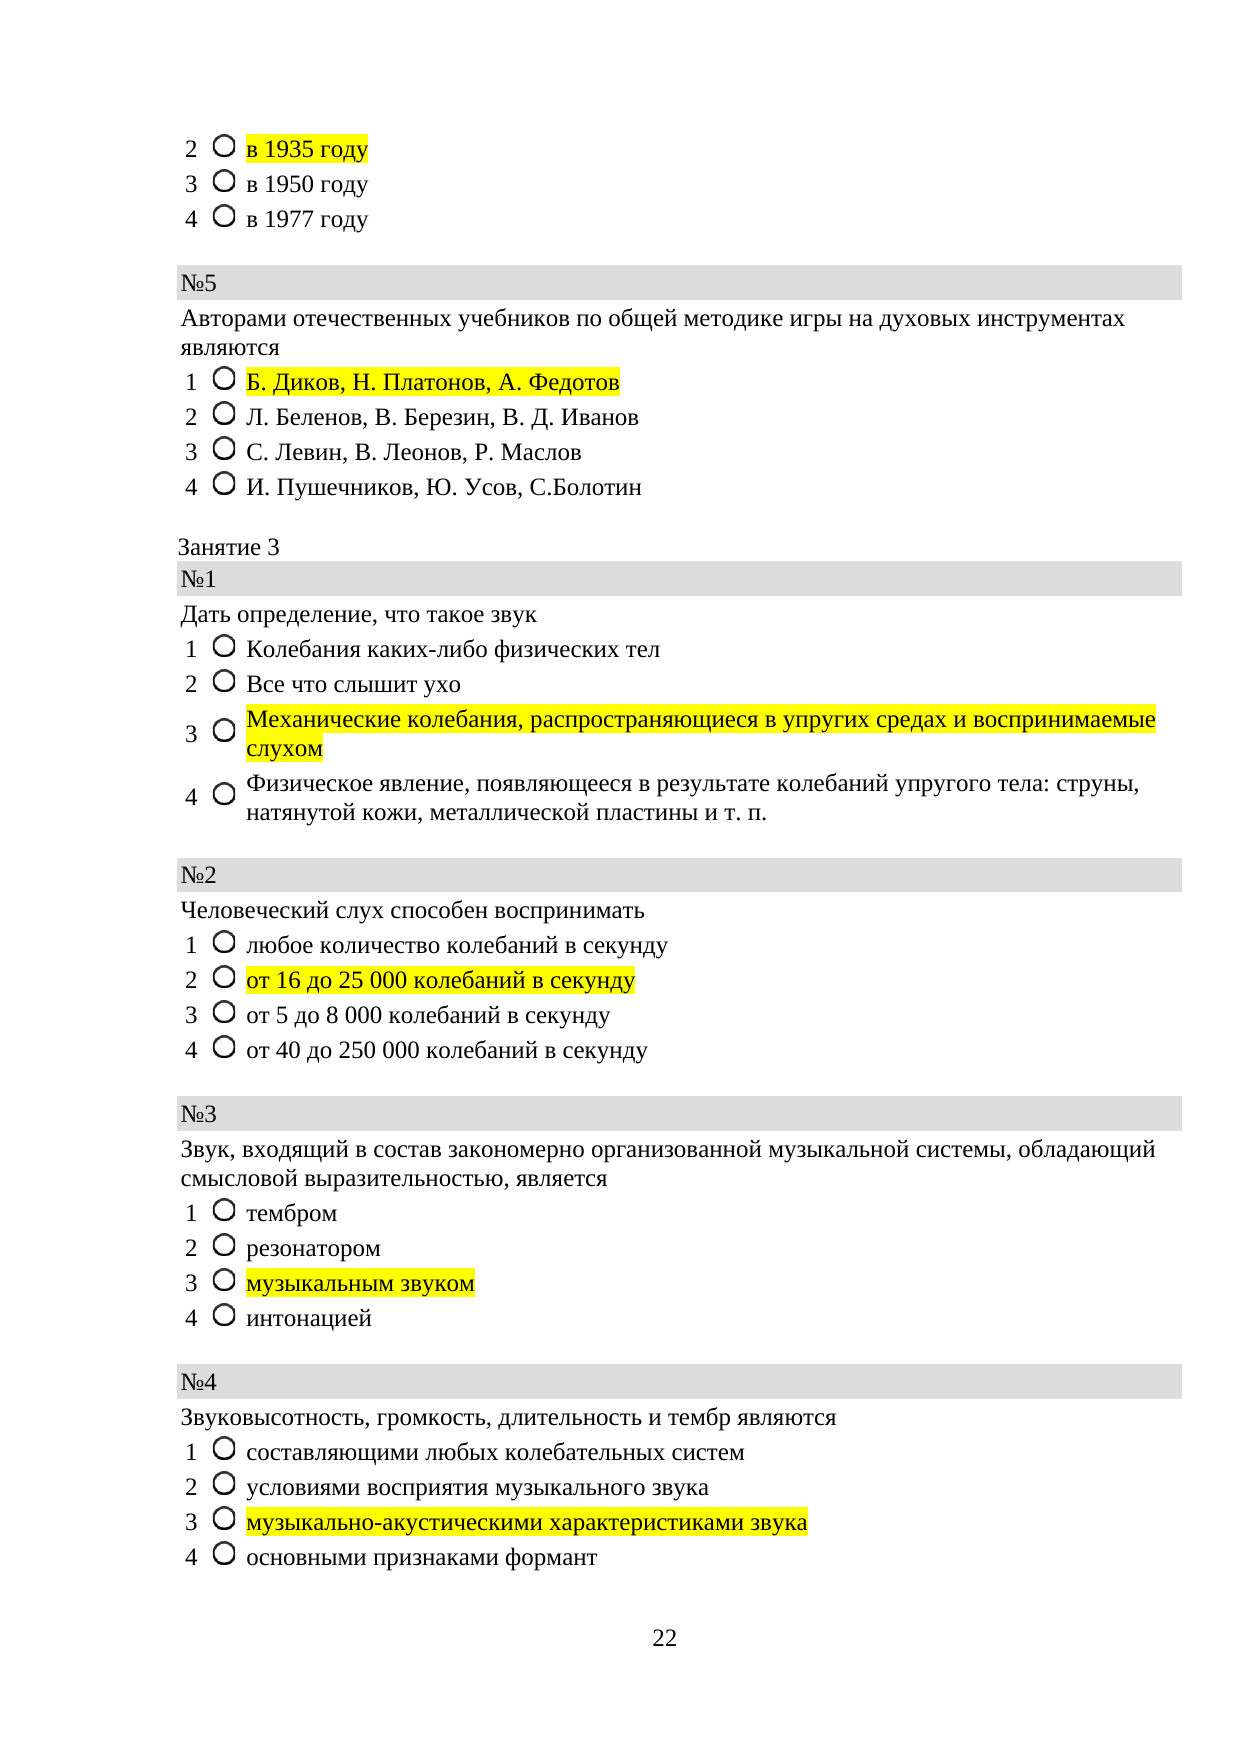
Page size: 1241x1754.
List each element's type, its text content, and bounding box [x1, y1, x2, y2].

table_cell Физическое явление, появляющееся в результате колебаний упругого тела: струны, натянутой кожи, металлической пластины и т. п. [243, 765, 1182, 829]
table_cell 3 [177, 434, 205, 469]
table_cell резонатором [243, 1230, 1182, 1265]
table_cell И. Пушечников, Ю. Усов, С.Болотин [243, 469, 1182, 504]
table_cell Человеческий слух способен воспринимать [177, 893, 1182, 927]
table_cell составляющими любых колебательных систем [243, 1434, 1182, 1469]
table_cell Дать определение, что такое звук [177, 596, 1182, 631]
table_cell от 5 до 8 000 колебаний в секунду [243, 998, 1182, 1032]
table_cell [205, 131, 243, 166]
table_cell Л. Беленов, В. Березин, В. Д. Иванов [243, 399, 1182, 434]
table_cell 4 [177, 1033, 205, 1067]
table_cell [205, 701, 243, 765]
table_cell [205, 399, 243, 434]
table_header №5 [177, 265, 1182, 300]
table_cell С. Левин, В. Леонов, Р. Маслов [243, 434, 1182, 469]
table_cell [205, 1504, 243, 1539]
table_cell 2 [177, 1230, 205, 1265]
table_cell 4 [177, 201, 205, 236]
table_cell [205, 469, 243, 504]
table_cell Механические колебания, распространяющиеся в упругих средах и воспринимаемые слухом [243, 701, 1182, 765]
table_header №1 [177, 561, 1182, 596]
table_cell 3 [177, 998, 205, 1032]
table_cell любое количество колебаний в секунду [243, 928, 1182, 962]
table_cell [205, 631, 243, 666]
table_cell [205, 364, 243, 399]
table_cell 1 [177, 364, 205, 399]
table_cell 2 [177, 1469, 205, 1504]
table_cell от 16 до 25 000 колебаний в секунду [243, 963, 1182, 997]
table_cell от 40 до 250 000 колебаний в секунду [243, 1033, 1182, 1067]
table_cell музыкальным звуком [243, 1265, 1182, 1300]
table_cell [205, 1300, 243, 1335]
table_cell [205, 765, 243, 829]
table_cell [205, 1434, 243, 1469]
table_header №3 [177, 1096, 1182, 1131]
table_cell 2 [177, 963, 205, 997]
table_cell [205, 963, 243, 997]
table_cell 1 [177, 1195, 205, 1230]
table_cell 3 [177, 1265, 205, 1300]
table_cell 2 [177, 399, 205, 434]
table_cell Б. Диков, Н. Платонов, А. Федотов [243, 364, 1182, 399]
table_cell музыкально-акустическими характеристиками звука [243, 1504, 1182, 1539]
table_cell Звук, входящий в состав закономерно организованной музыкальной системы, обладающий смысловой выразительностью, является [177, 1131, 1182, 1195]
table_cell [205, 1265, 243, 1300]
table_header №2 [177, 858, 1182, 892]
text Занятие 3 [177, 532, 1152, 561]
table_cell Звуковысотность, громкость, длительность и тембр являются [177, 1399, 1182, 1434]
table_header №4 [177, 1364, 1182, 1399]
table_cell в 1950 году [243, 166, 1182, 201]
table_cell [205, 1195, 243, 1230]
table_cell [205, 1469, 243, 1504]
table_cell [205, 1033, 243, 1067]
table_cell в 1977 году [243, 201, 1182, 236]
table_cell 4 [177, 765, 205, 829]
table_cell интонацией [243, 1300, 1182, 1335]
table_cell основными признаками формант [243, 1539, 1182, 1574]
table_cell [205, 666, 243, 701]
table_cell 2 [177, 666, 205, 701]
table_cell 2 [177, 131, 205, 166]
table_cell 3 [177, 1504, 205, 1539]
table_cell 4 [177, 1300, 205, 1335]
table_cell в 1935 году [243, 131, 1182, 166]
table_cell условиями восприятия музыкального звука [243, 1469, 1182, 1504]
table_cell 1 [177, 631, 205, 666]
table_cell [205, 1539, 243, 1574]
table_cell [205, 928, 243, 962]
table_cell 4 [177, 469, 205, 504]
table_cell 3 [177, 701, 205, 765]
table_cell 1 [177, 1434, 205, 1469]
table_cell 1 [177, 928, 205, 962]
table_cell Колебания каких-либо физических тел [243, 631, 1182, 666]
table_cell [205, 998, 243, 1032]
table_cell [205, 1230, 243, 1265]
table_cell [205, 201, 243, 236]
table_cell тембром [243, 1195, 1182, 1230]
table_cell 4 [177, 1539, 205, 1574]
table_cell Все что слышит ухо [243, 666, 1182, 701]
table_cell [205, 434, 243, 469]
table_cell 3 [177, 166, 205, 201]
table_cell Авторами отечественных учебников по общей методике игры на духовых инструментах являются [177, 300, 1182, 364]
table_cell [205, 166, 243, 201]
